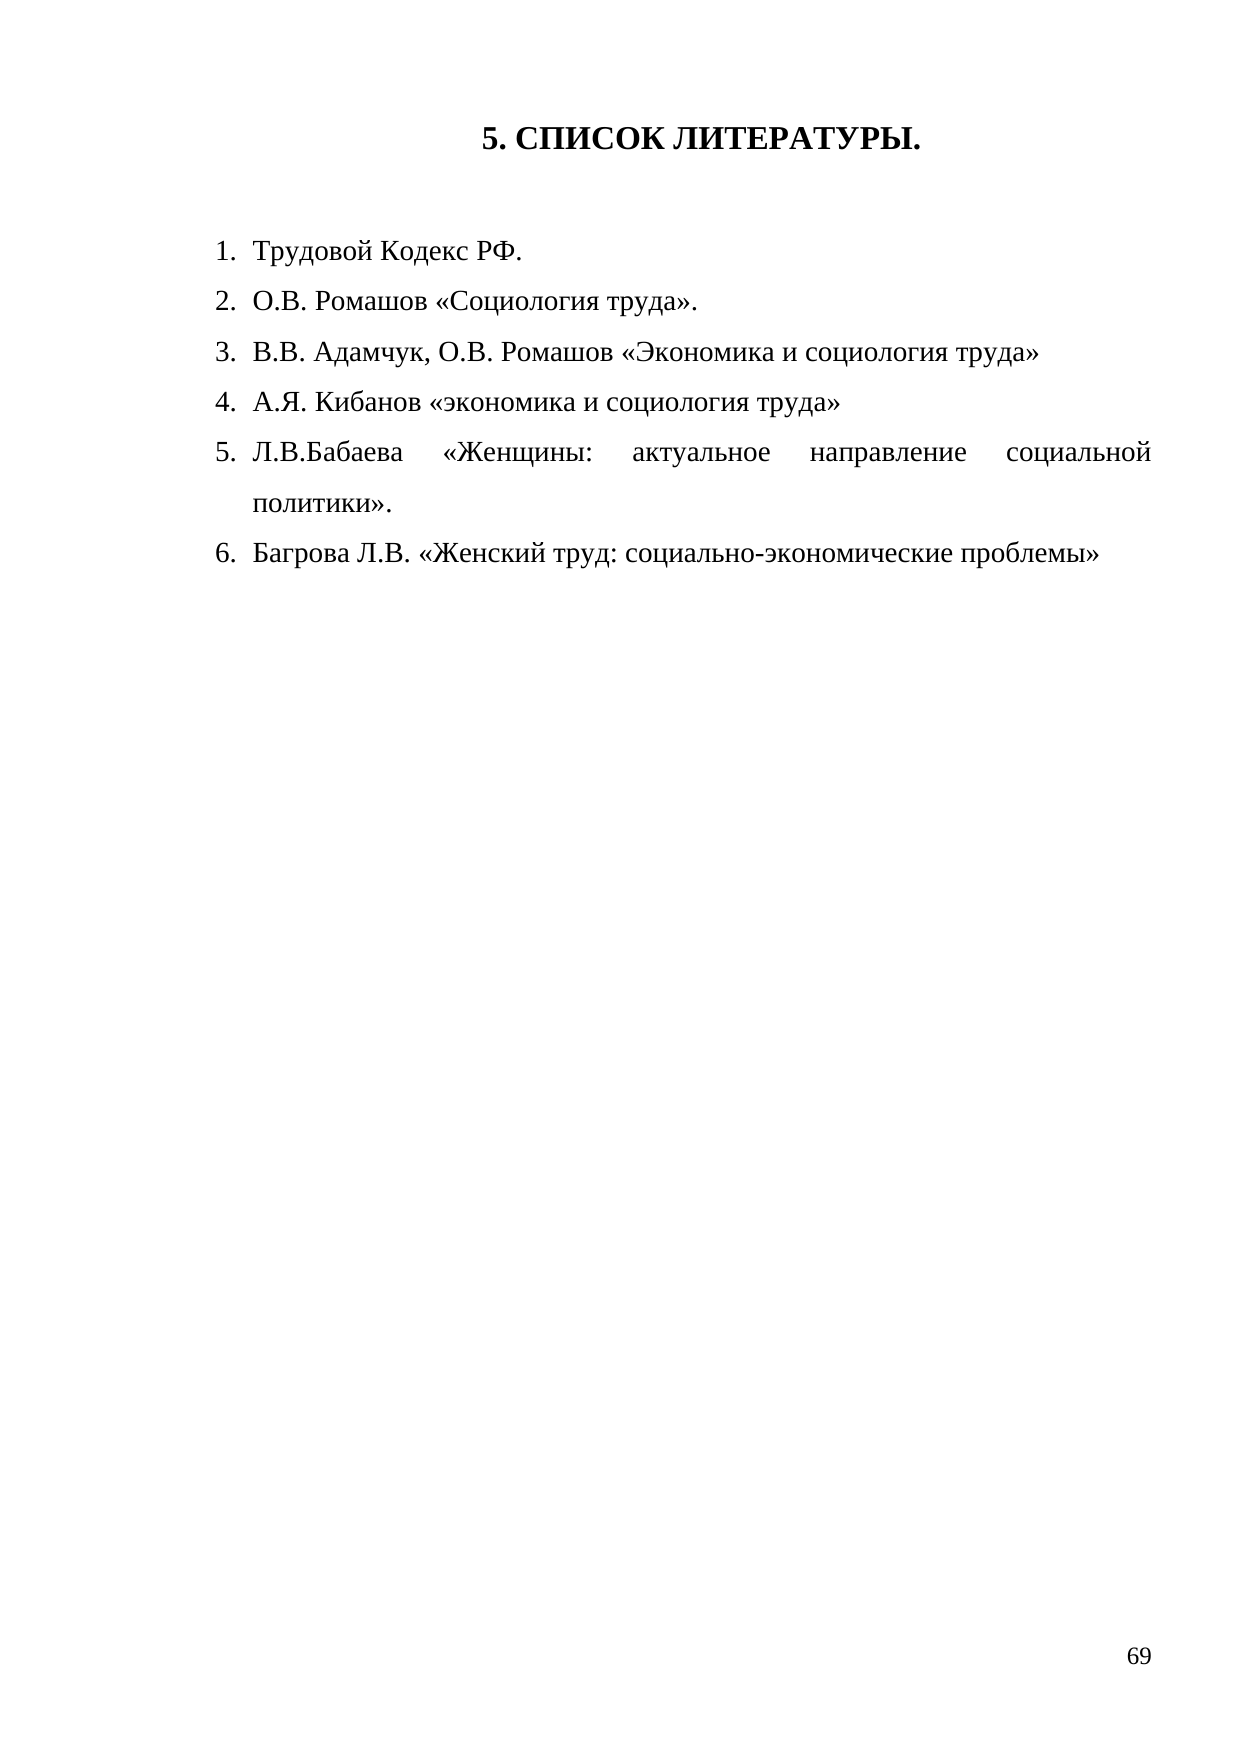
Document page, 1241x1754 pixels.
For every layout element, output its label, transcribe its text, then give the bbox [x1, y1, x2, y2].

list В.В. Адамчук, О.В. Ромашов «Экономика и социология труда» [215, 334, 1152, 367]
list А.Я. Кибанов «экономика и социология труда» [215, 384, 1152, 418]
list О.В. Ромашов «Социология труда». [215, 283, 1152, 317]
list Багрова Л.В. «Женский труд: социально-экономические проблемы» [215, 535, 1152, 568]
list Трудовой Кодекс РФ. [215, 233, 1152, 267]
text 5. СПИСОК ЛИТЕРАТУРЫ. [177, 118, 1152, 156]
list Л.В.Бабаева «Женщины: актуальное направление социальной политики». [215, 434, 1152, 518]
